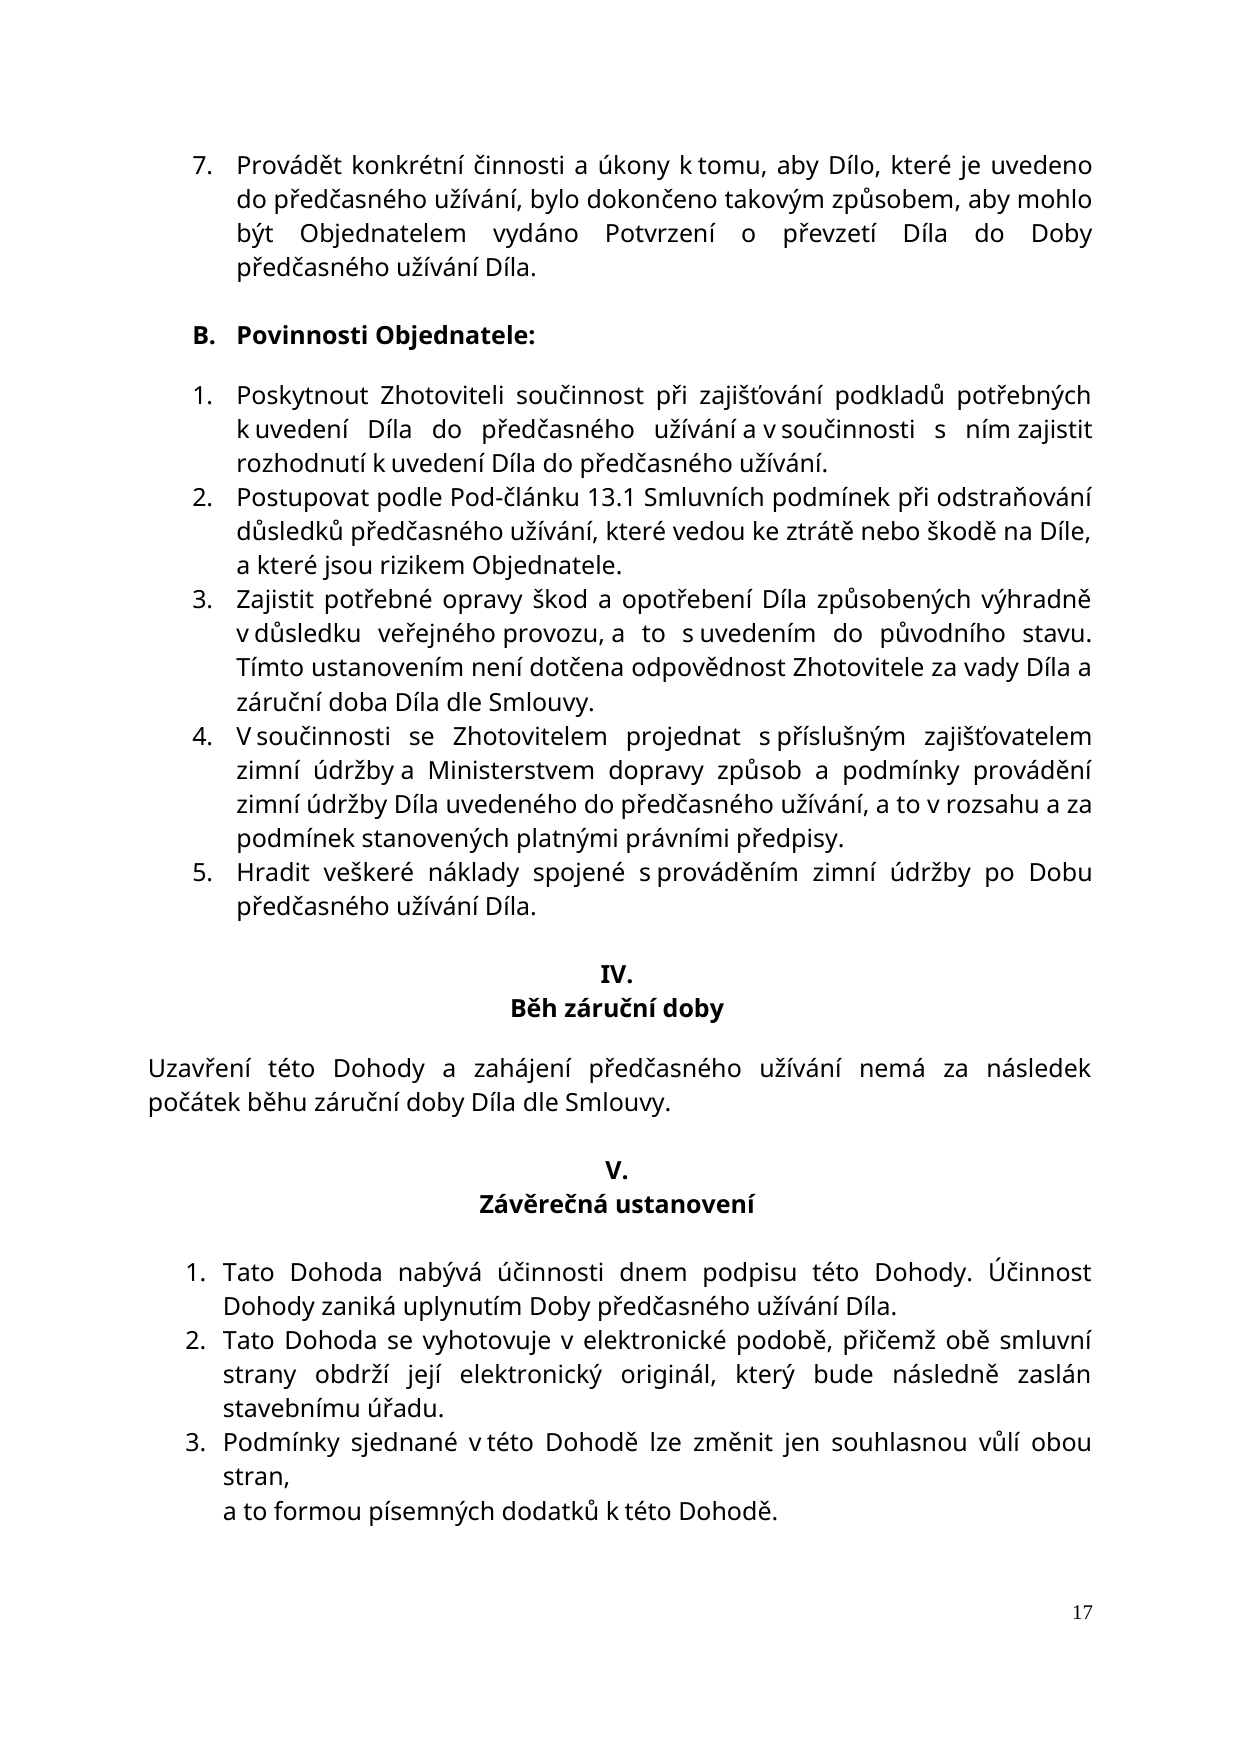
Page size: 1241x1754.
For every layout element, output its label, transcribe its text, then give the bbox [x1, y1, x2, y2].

list Tato Dohoda se vyhotovuje v elektronické podobě, přičemž obě smluvní strany obdrží její elektronický originál, který bude následně zaslán stavebnímu úřadu. [185, 1323, 1093, 1425]
text Běh záruční doby [148, 991, 1093, 1025]
list Poskytnout Zhotoviteli součinnost při zajišťování podkladů potřebných k uvedení Díla do předčasného užívání a v součinnosti s ním zajistit rozhodnutí k uvedení Díla do předčasného užívání. [192, 378, 1093, 480]
list Podmínky sjednané v této Dohodě lze změnit jen souhlasnou vůlí obou stran, a to formou písemných dodatků k této Dohodě. [185, 1425, 1093, 1527]
list Hradit veškeré náklady spojené s prováděním zimní údržby po Dobu předčasného užívání Díla. [192, 854, 1093, 923]
list Zajistit potřebné opravy škod a opotřebení Díla způsobených výhradně v důsledku veřejného provozu, a to s uvedením do původního stavu. Tímto ustanovením není dotčena odpovědnost Zhotovitele za vady Díla a záruční doba Díla dle Smlouvy. [192, 582, 1093, 718]
text V. [148, 1152, 1093, 1187]
list Provádět konkrétní činnosti a úkony k tomu, aby Dílo, které je uvedeno do předčasného užívání, bylo dokončeno takovým způsobem, aby mohlo být Objednatelem vydáno Potvrzení o převzetí Díla do Doby předčasného užívání Díla. [192, 148, 1093, 284]
text IV. [148, 957, 1093, 991]
list Tato Dohoda nabývá účinnosti dnem podpisu této Dohody. Účinnost Dohody zaniká uplynutím Doby předčasného užívání Díla. [185, 1255, 1093, 1323]
list Postupovat podle Pod-článku 13.1 Smluvních podmínek při odstraňování důsledků předčasného užívání, které vedou ke ztrátě nebo škodě na Díle, a které jsou rizikem Objednatele. [192, 480, 1093, 582]
list V součinnosti se Zhotovitelem projednat s příslušným zajišťovatelem zimní údržby a Ministerstvem dopravy způsob a podmínky provádění zimní údržby Díla uvedeného do předčasného užívání, a to v rozsahu a za podmínek stanovených platnými právními předpisy. [192, 718, 1093, 854]
text Uzavření této Dohody a zahájení předčasného užívání nemá za následek počátek běhu záruční doby Díla dle Smlouvy. [148, 1050, 1093, 1118]
list Povinnosti Objednatele: [192, 318, 1093, 352]
text Závěrečná ustanovení [148, 1187, 1093, 1221]
